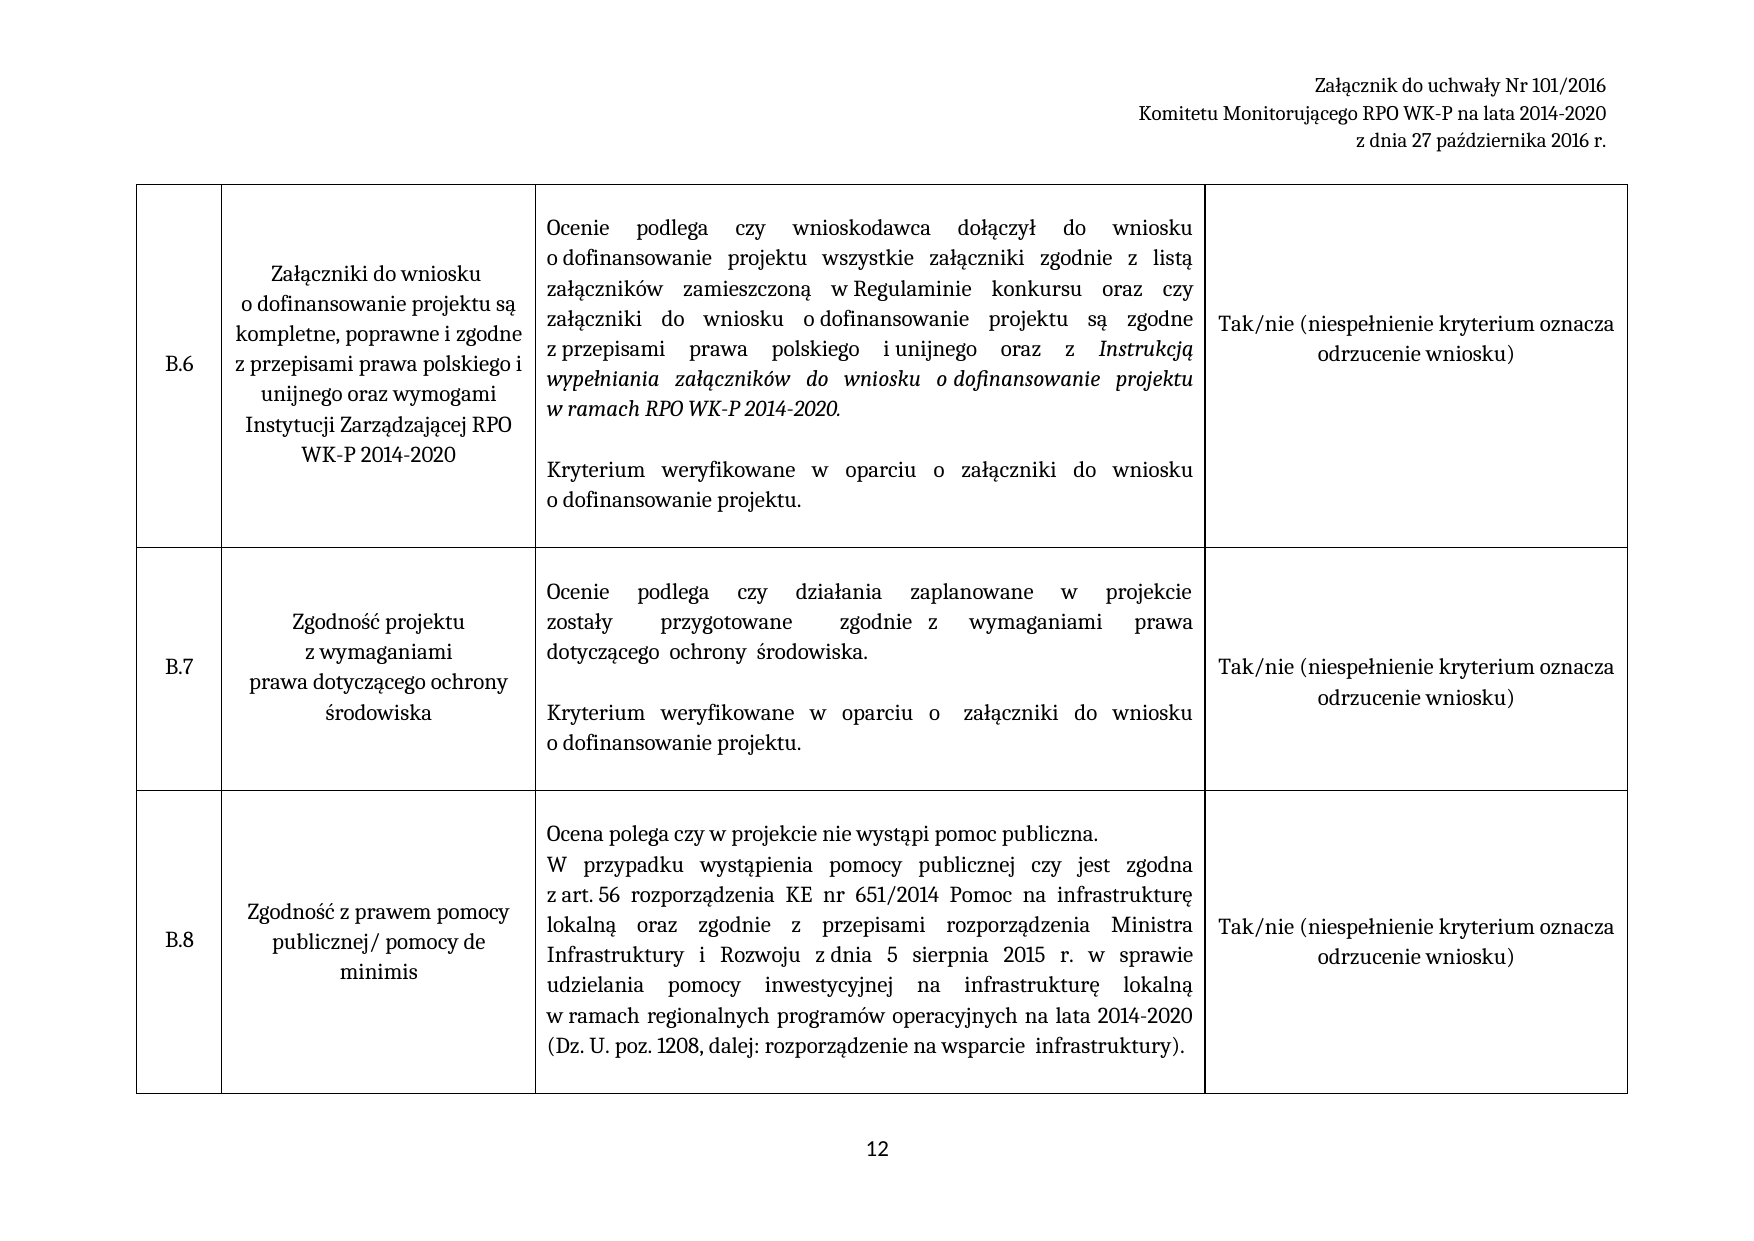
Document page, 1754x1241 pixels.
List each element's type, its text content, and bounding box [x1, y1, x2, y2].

table_cell Tak/nie (niespełnienie kryterium oznacza odrzucenie wniosku) [1206, 548, 1627, 790]
table_cell Zgodność projektu z wymaganiami prawa dotyczącego ochrony środowiska [222, 548, 535, 790]
table_cell Ocenie podlega czy działania zaplanowane w projekcie zostały przygotowane zgodnie z wymaganiami prawa dotyczącego ochrony środowiska. Kryterium weryfikowane w oparciu o załączniki do wniosku o dofinansowanie projektu. [536, 548, 1204, 790]
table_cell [1206, 791, 1627, 1093]
table_cell Ocenie podlega czy wnioskodawca dołączył do wniosku o dofinansowanie projektu wszystkie załączniki zgodnie z listą załączników zamieszczoną w Regulaminie konkursu oraz czy załączniki do wniosku o dofinansowanie projektu są zgodne z przepisami prawa polskiego i unijnego oraz z Instrukcją wypełniania załączników do wniosku o dofinansowanie projektu w ramach RPO WK-P 2014-2020. Kryterium weryfikowane w oparciu o załączniki do wniosku o dofinansowanie projektu. [536, 185, 1204, 547]
table_cell B.8 [137, 791, 221, 1093]
table_cell Tak/nie (niespełnienie kryterium oznacza odrzucenie wniosku) [1206, 185, 1627, 547]
table_cell B.6 [137, 185, 221, 547]
table_cell Załączniki do wniosku o dofinansowanie projektu są kompletne, poprawne i zgodne z przepisami prawa polskiego i unijnego oraz wymogami Instytucji Zarządzającej RPO WK-P 2014-2020 [222, 185, 535, 547]
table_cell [222, 791, 535, 1093]
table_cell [536, 791, 1204, 1093]
table_cell B.7 [137, 548, 221, 790]
